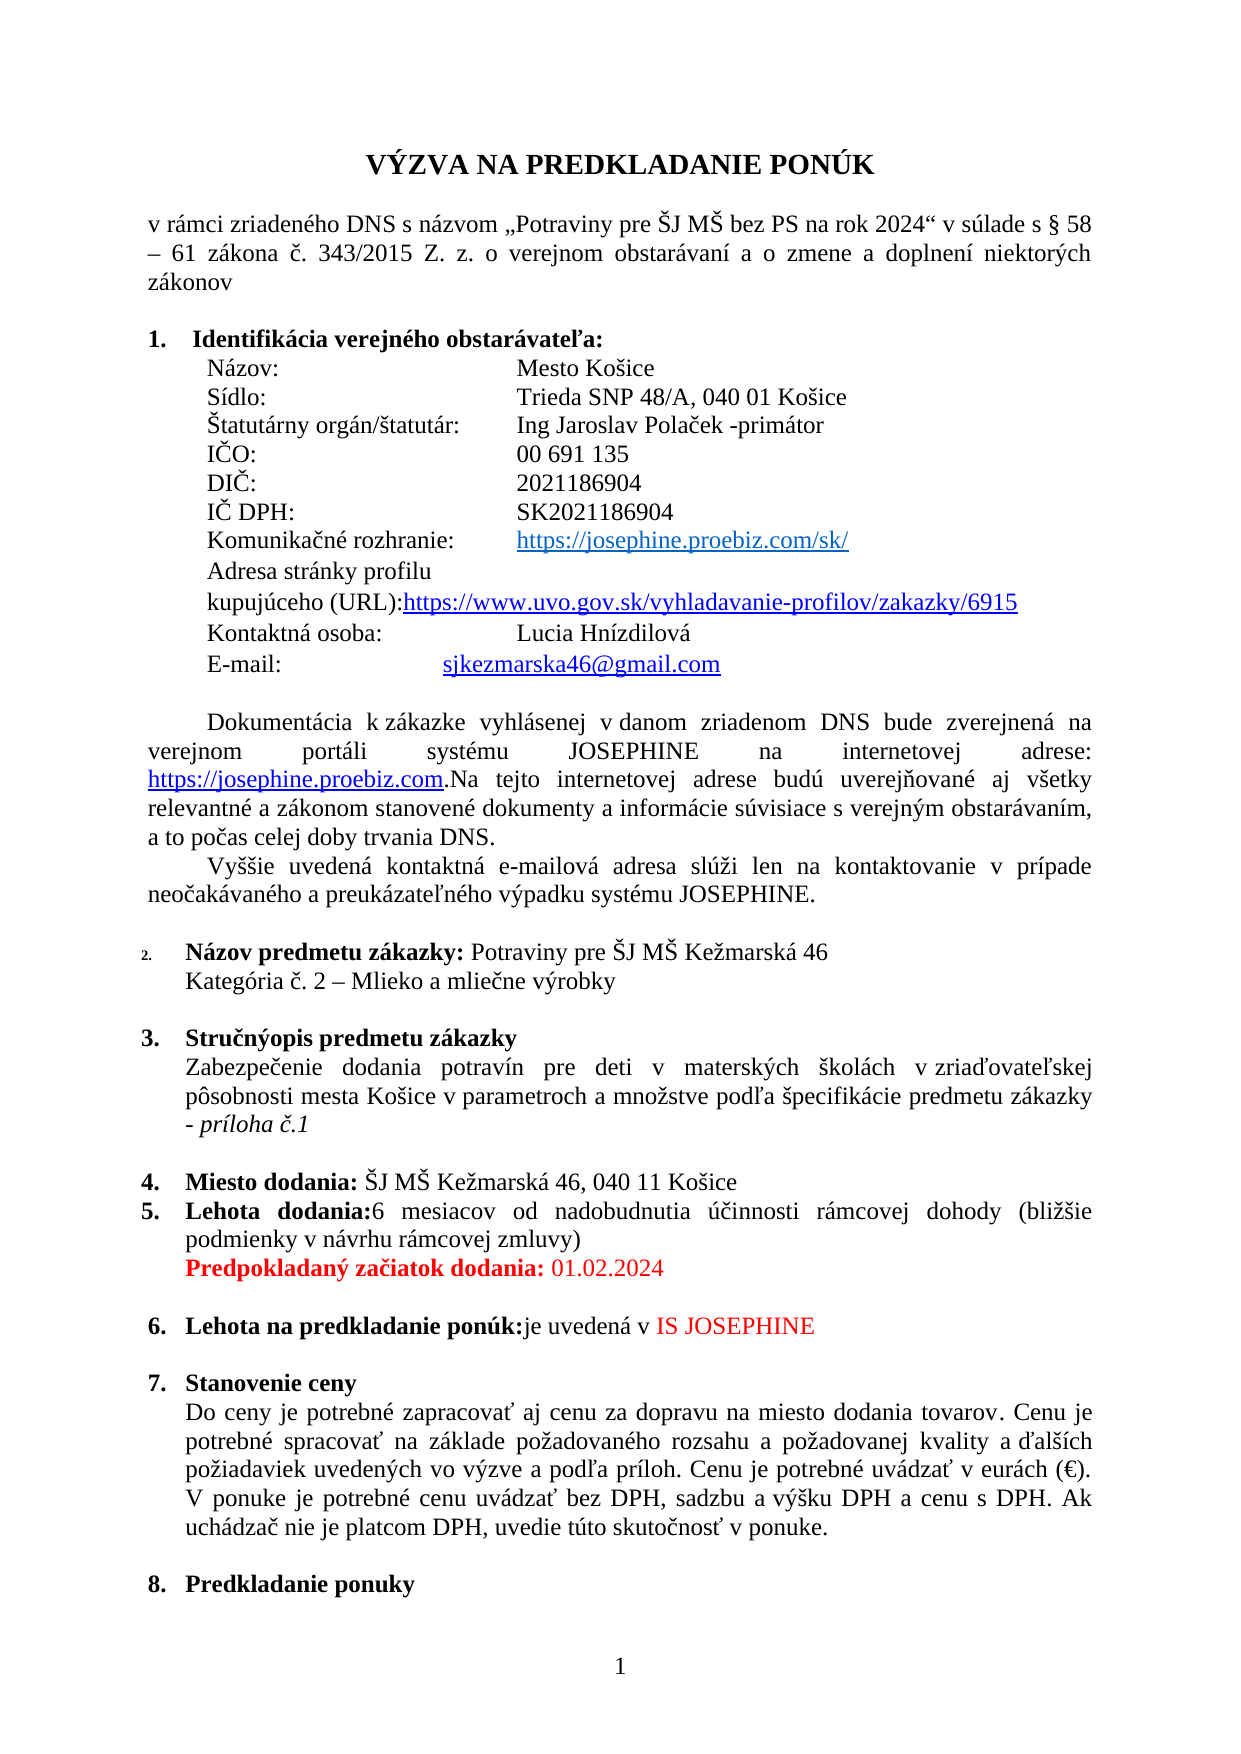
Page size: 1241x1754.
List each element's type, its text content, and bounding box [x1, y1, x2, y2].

text E-mail: sjkezmarska46@gmail.com [207, 649, 1093, 678]
list Identifikácia verejného obstarávateľa: [148, 324, 1093, 353]
text Kontaktná osoba: Lucia Hnízdilová [148, 618, 1093, 647]
text Predpokladaný začiatok dodania: 01.02.2024 [185, 1253, 1093, 1282]
text Štatutárny orgán/štatutár: Ing Jaroslav Polaček -primátor [207, 410, 1093, 439]
text v rámci zriadeného DNS s názvom „Potraviny pre ŠJ MŠ bez PS na rok 2024“ v súlade s § 58 – 61 zákona č. 343/2015 Z. z. o verejnom obstarávaní a o zmene a doplnení niektorých zákonov [148, 209, 1093, 295]
list Predkladanie ponuky [148, 1569, 1093, 1598]
text Komunikačné rozhranie: https://josephine.proebiz.com/sk/ [207, 525, 1093, 554]
text VÝZVA NA PREDKLADANIE PONÚK [148, 147, 1093, 180]
list Stanovenie ceny [148, 1368, 1093, 1397]
list Lehota dodania:6 mesiacov od nadobudnutia účinnosti rámcovej dohody (bližšie podmienky v návrhu rámcovej zmluvy) [141, 1196, 1093, 1253]
list Kategória č. 2 – Mlieko a mliečne výrobky [185, 966, 1093, 994]
text kupujúceho (URL):https://www.uvo.gov.sk/vyhladavanie-profilov/zakazky/6915 [148, 587, 1122, 616]
text DIČ: 2021186904 [207, 468, 1093, 497]
list Miesto dodania: ŠJ MŠ Kežmarská 46, 040 11 Košice [141, 1167, 1093, 1196]
text Názov: Mesto Košice [207, 353, 1093, 382]
text Sídlo: Trieda SNP 48/A, 040 01 Košice [207, 382, 1093, 410]
text Zabezpečenie dodania potravín pre deti v materských školách v zriaďovateľskej pôsobnosti mesta Košice v parametroch a množstve podľa špecifikácie predmetu zákazky - príloha č.1 [185, 1052, 1093, 1138]
text Adresa stránky profilu [207, 556, 1093, 585]
list Lehota na predkladanie ponúk:je uvedená v IS JOSEPHINE [148, 1311, 1093, 1339]
text Dokumentácia k zákazke vyhlásenej v danom zriadenom DNS bude zverejnená na verejnom portáli systému JOSEPHINE na internetovej adrese: https://josephine.proebiz.com.Na tejto internetovej adrese budú uverejňované aj všetky relevantné a zákonom stanovené dokumenty a informácie súvisiace s verejným obstarávaním, a to počas celej doby trvania DNS. [148, 707, 1093, 851]
text IČO: 00 691 135 [207, 439, 1093, 468]
text Do ceny je potrebné zapracovať aj cenu za dopravu na miesto dodania tovarov. Cenu je potrebné spracovať na základe požadovaného rozsahu a požadovanej kvality a ďalších požiadaviek uvedených vo výzve a podľa príloh. Cenu je potrebné uvádzať v eurách (€). V ponuke je potrebné cenu uvádzať bez DPH, sadzbu a výšku DPH a cenu s DPH. Ak uchádzač nie je platcom DPH, uvedie túto skutočnosť v ponuke. [185, 1397, 1093, 1541]
list Názov predmetu zákazky: Potraviny pre ŠJ MŠ Kežmarská 46 [141, 937, 1093, 966]
list Stručnýopis predmetu zákazky [141, 1023, 1093, 1052]
text Vyššie uvedená kontaktná e-mailová adresa slúži len na kontaktovanie v prípade neočakávaného a preukázateľného výpadku systému JOSEPHINE. [148, 851, 1093, 908]
text IČ DPH: SK2021186904 [207, 497, 1093, 525]
